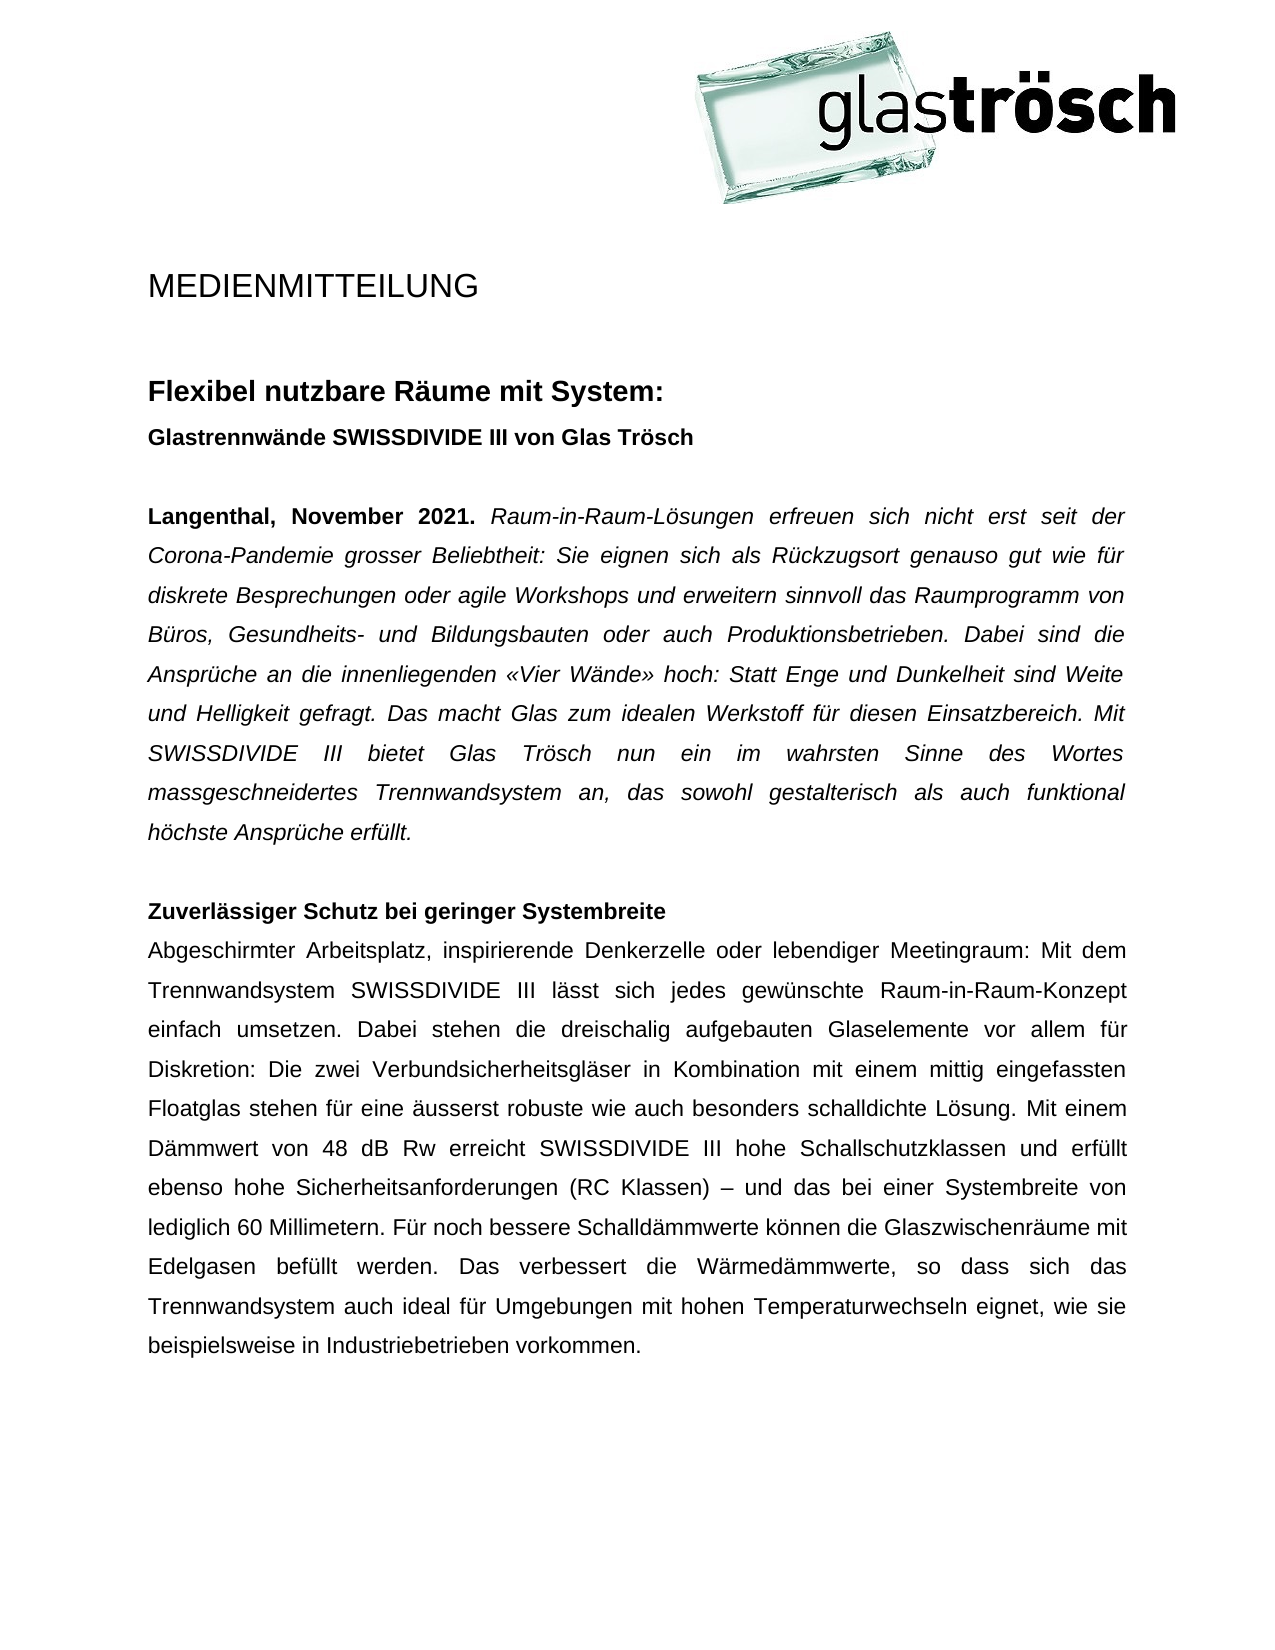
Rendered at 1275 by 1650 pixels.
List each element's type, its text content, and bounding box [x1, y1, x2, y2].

text Zuverlässiger Schutz bei geringer Systembreite [148, 898, 1127, 924]
text Glastrennwände SWISSDIVIDE III von Glas Trösch [148, 424, 1127, 450]
text Langenthal, November 2021. Raum-in-Raum-Lösungen erfreuen sich nicht erst seit der Corona-Pandemie grosser Beliebtheit: Sie eignen sich als Rückzugsort genauso gut wie für diskrete Besprechungen oder agile Workshops und erweitern sinnvoll das Raumprogramm von Büros, Gesundheits- und Bildungsbauten oder auch Produktionsbetrieben. Dabei sind die Ansprüche an die innenliegenden «Vier Wände» hoch: Statt Enge und Dunkelheit sind Weite und Helligkeit gefragt. Das macht Glas zum idealen Werkstoff für diesen Einsatzbereich. Mit SWISSDIVIDE III bietet Glas Trösch nun ein im wahrsten Sinne des Wortes massgeschneidertes Trennwandsystem an, das sowohl gestalterisch als auch funktional höchste Ansprüche erfüllt. [148, 503, 1127, 845]
text Flexibel nutzbare Räume mit System: [148, 374, 1127, 407]
text Abgeschirmter Arbeitsplatz, inspirierende Denkerzelle oder lebendiger Meetingraum: Mit dem Trennwandsystem SWISSDIVIDE III lässt sich jedes gewünschte Raum-in-Raum-Konzept einfach umsetzen. Dabei stehen die dreischalig aufgebauten Glaselemente vor allem für Diskretion: Die zwei Verbundsicherheitsgläser in Kombination mit einem mittig eingefassten Floatglas stehen für eine äusserst robuste wie auch besonders schalldichte Lösung. Mit einem Dämmwert von 48 dB Rw erreicht SWISSDIVIDE III hohe Schallschutzklassen und erfüllt ebenso hohe Sicherheitsanforderungen (RC Klassen) – und das bei einer Systembreite von lediglich 60 Millimetern. Für noch bessere Schalldämmwerte können die Glaszwischenräume mit Edelgasen befüllt werden. Das verbessert die Wärmedämmwerte, so dass sich das Trennwandsystem auch ideal für Umgebungen mit hohen Temperaturwechseln eignet, wie sie beispielsweise in Industriebetrieben vorkommen. [148, 937, 1127, 1358]
text MEDIENMITTEILUNG [148, 266, 1127, 304]
picture [694, 31, 1176, 204]
